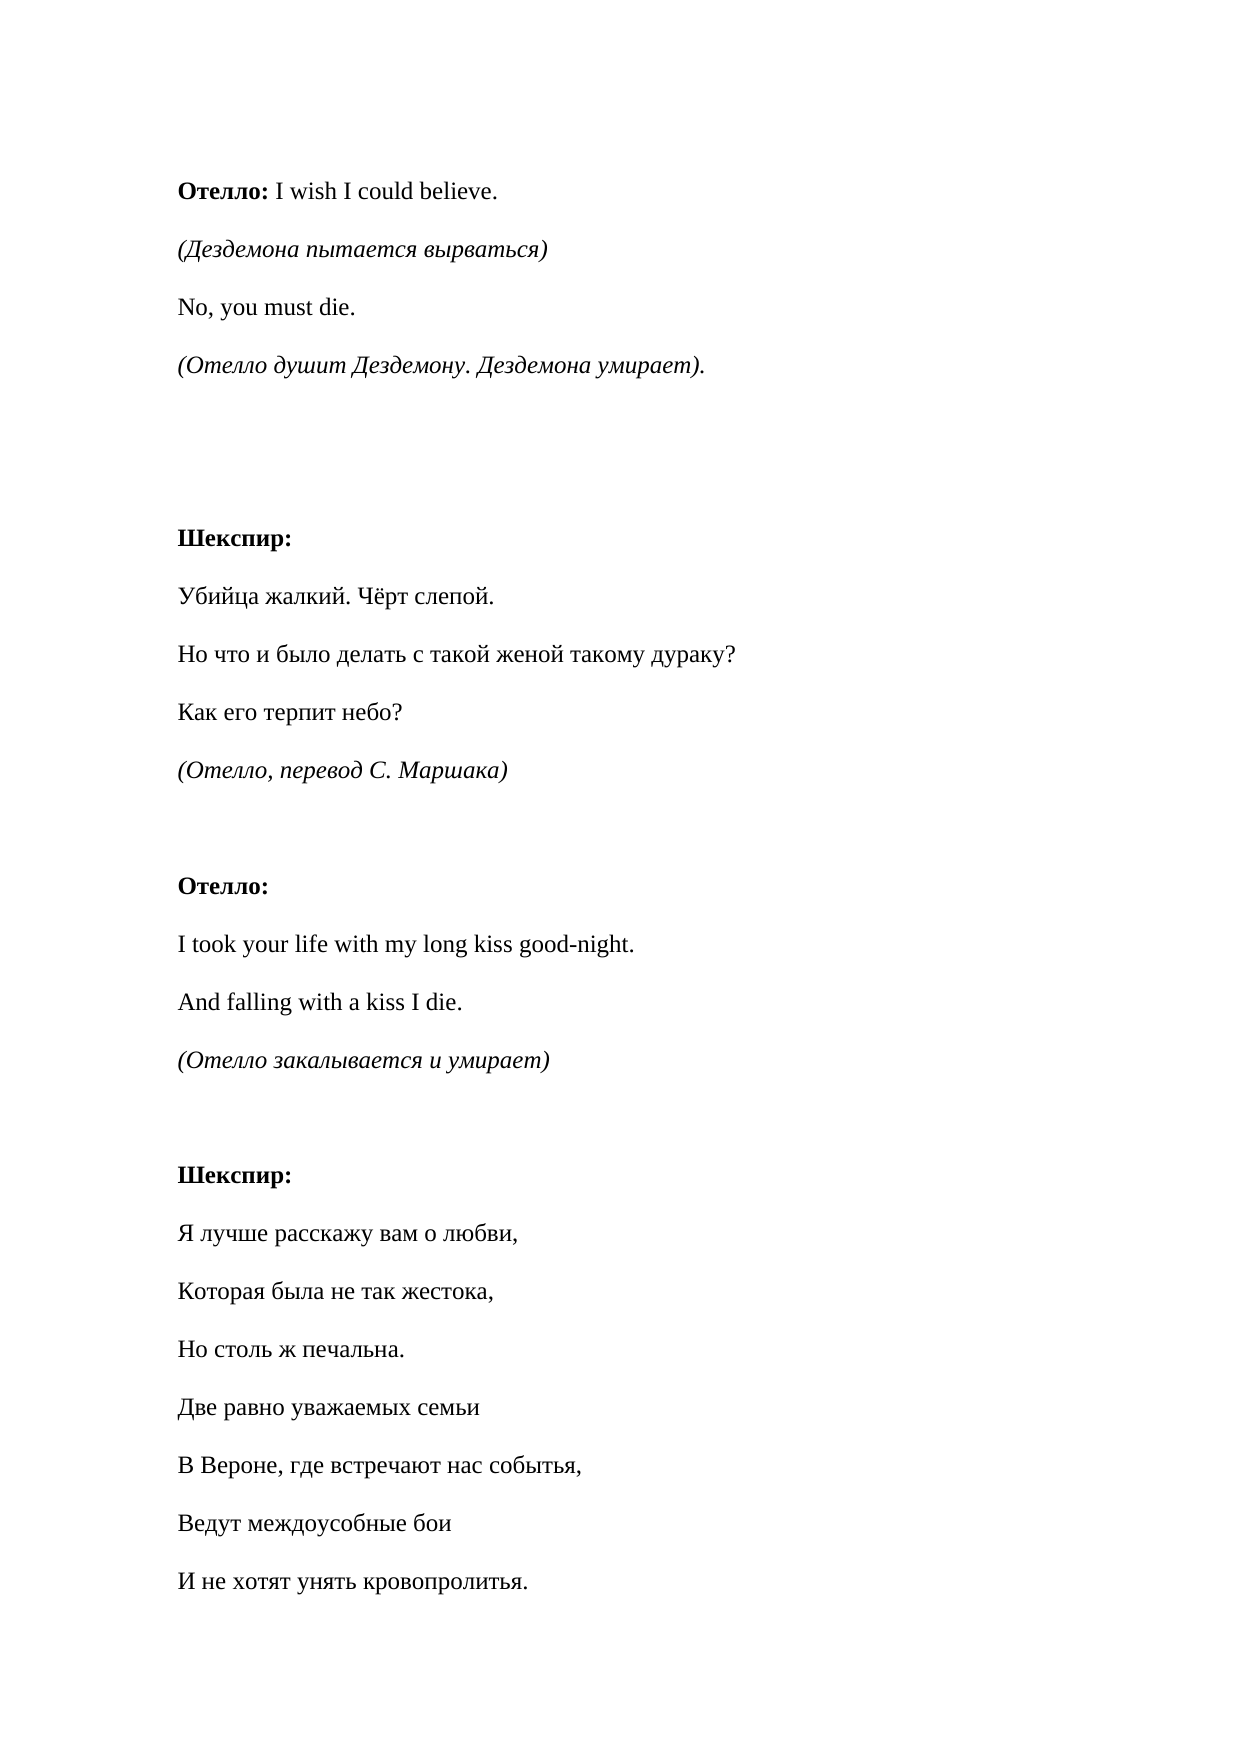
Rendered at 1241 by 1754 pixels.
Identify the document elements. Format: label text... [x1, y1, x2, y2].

text Две равно уважаемых семьи [177, 1392, 1122, 1421]
text Отелло: [177, 871, 1122, 900]
text Шекспир: [177, 1161, 1122, 1189]
text Ведут междоусобные бои [177, 1508, 1122, 1537]
text Шекспир: [177, 523, 1122, 552]
text (Отелло душит Дездемону. Дездемона умирает). [177, 350, 1122, 378]
text Как его терпит небо? [177, 697, 1122, 726]
text And falling with a kiss I die. [177, 987, 1122, 1016]
text (Отелло закалывается и умирает) [177, 1045, 1122, 1073]
text Отелло: I wish I could believe. [177, 176, 1122, 205]
text Которая была не так жестока, [177, 1276, 1122, 1305]
text No, you must die. [177, 292, 1122, 321]
text (Отелло, перевод С. Маршака) [177, 755, 1122, 784]
text Я лучше расскажу вам о любви, [177, 1218, 1122, 1247]
text В Вероне, где встречают нас событья, [177, 1450, 1122, 1479]
text Убийца жалкий. Чёрт слепой. [177, 581, 1122, 610]
text I took your life with my long kiss good-night. [177, 929, 1122, 958]
text Но столь ж печальна. [177, 1334, 1122, 1363]
text (Дездемона пытается вырваться) [177, 234, 1122, 263]
text И не хотят унять кровопролитья. [177, 1566, 1122, 1595]
text Но что и было делать с такой женой такому дураку? [177, 639, 1122, 668]
